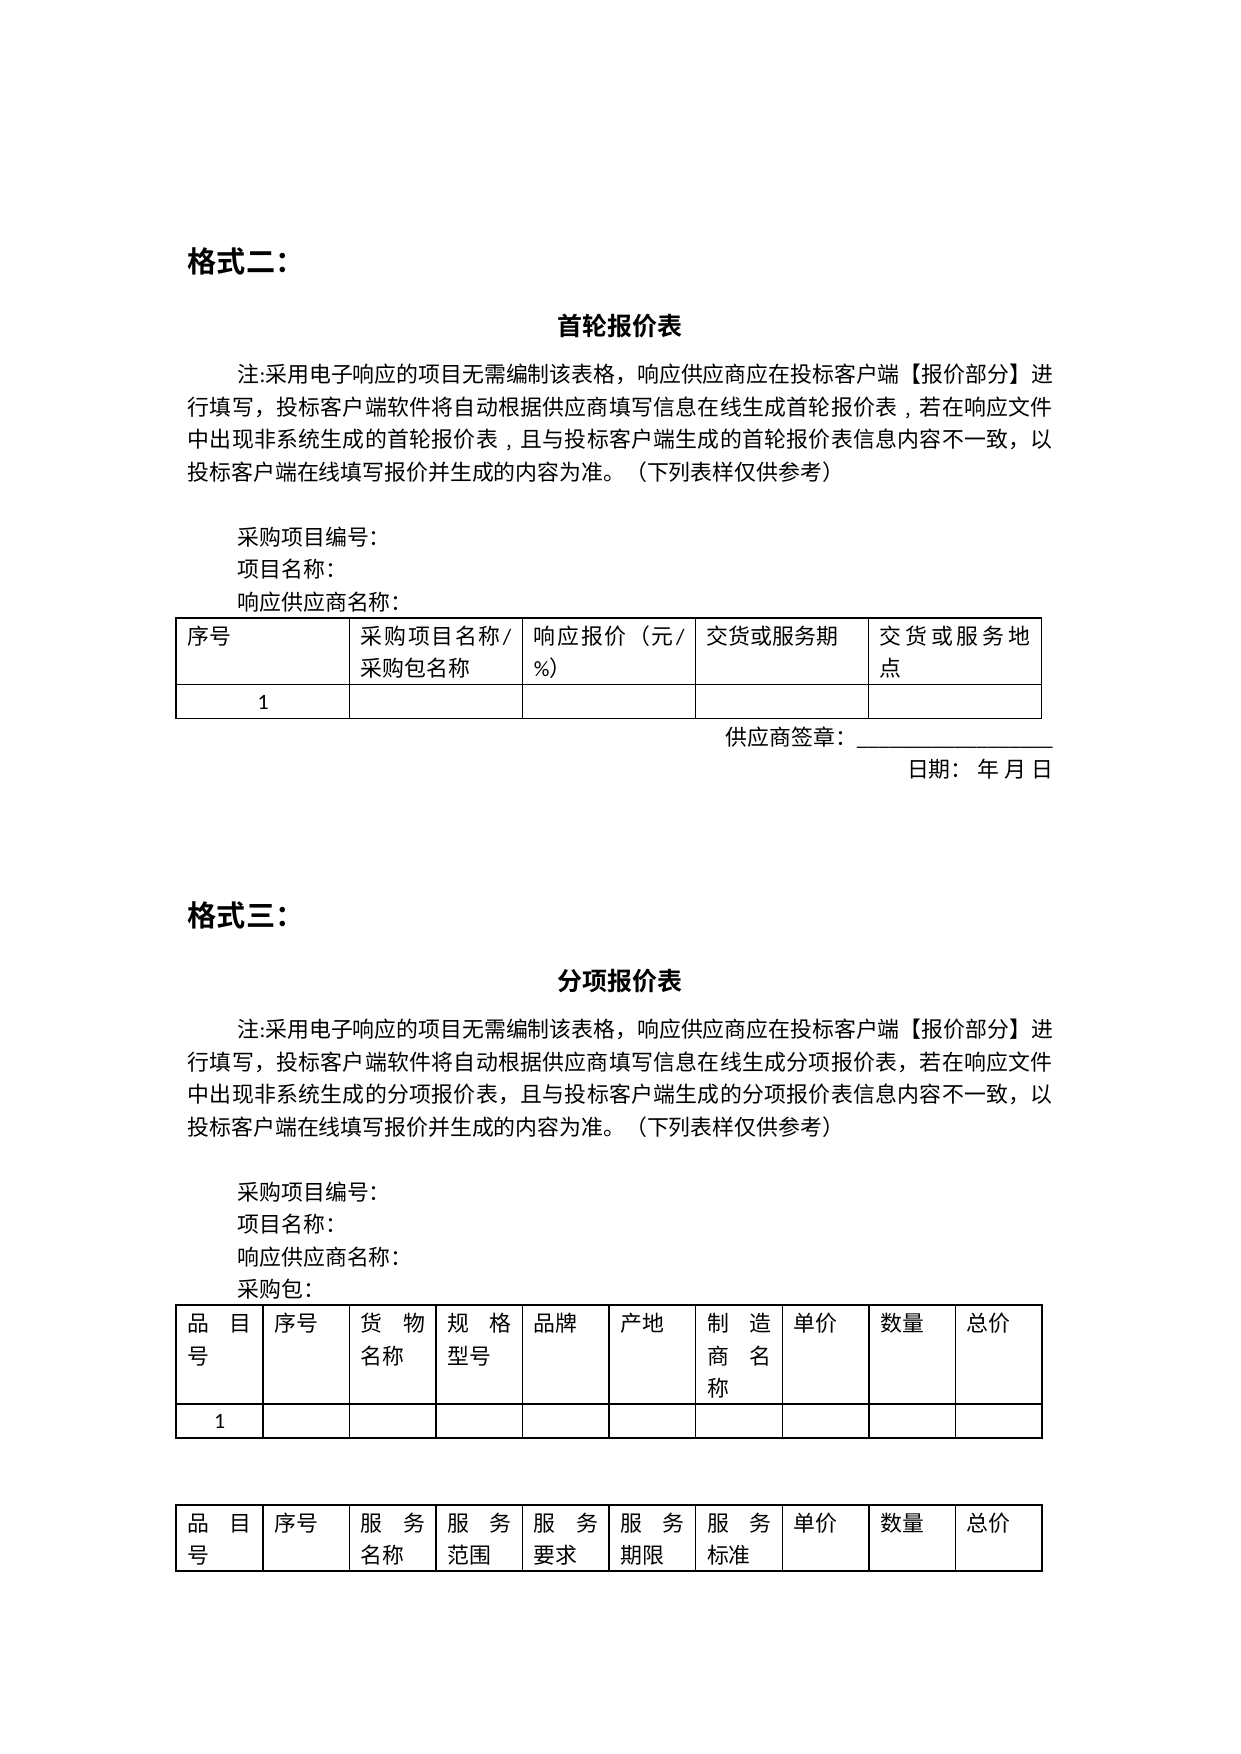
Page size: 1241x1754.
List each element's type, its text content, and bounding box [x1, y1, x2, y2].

table_header 品目号 [177, 1506, 262, 1570]
table_cell [783, 1405, 868, 1437]
text 分项报价表 [187, 947, 1053, 1012]
table_header 总价 [956, 1306, 1041, 1403]
table_header 品牌 [523, 1306, 608, 1403]
table_cell [870, 1405, 955, 1437]
text 响应供应商名称： [187, 1239, 1053, 1272]
table_header 服务名称 [350, 1506, 435, 1570]
table_cell [523, 1405, 608, 1437]
table_header 单价 [783, 1306, 868, 1403]
table_header 交货或服务期 [696, 619, 868, 683]
text 响应供应商名称： [187, 584, 1053, 617]
text 项目名称： [187, 1207, 1053, 1239]
table_cell 1 [177, 685, 349, 718]
table_cell [869, 685, 1041, 718]
table_cell [696, 685, 868, 718]
table_header 数量 [870, 1306, 955, 1403]
table_header 采购项目名称/采购包名称 [350, 619, 522, 683]
table_header 单价 [783, 1506, 868, 1570]
text 首轮报价表 [187, 292, 1053, 357]
table_cell [437, 1405, 522, 1437]
table_header 产地 [610, 1306, 695, 1403]
table_cell [610, 1405, 695, 1437]
table_header 序号 [264, 1306, 349, 1403]
text 日期： 年 月 日 [187, 752, 1053, 784]
table_cell [696, 1405, 782, 1437]
text 格式三： [187, 882, 1053, 947]
table_header 制造商名称 [696, 1306, 782, 1403]
text 供应商签章：__________________ [187, 719, 1053, 752]
table_cell 1 [177, 1405, 262, 1437]
table_header 序号 [177, 619, 349, 683]
table_header 数量 [870, 1506, 955, 1570]
table_header 规格型号 [437, 1306, 522, 1403]
table_header 序号 [264, 1506, 349, 1570]
text 采购项目编号： [187, 519, 1053, 552]
table_header 服务期限 [610, 1506, 695, 1570]
text 采购包： [187, 1272, 1053, 1304]
text 采购项目编号： [187, 1174, 1053, 1207]
table_cell [264, 1405, 349, 1437]
table_cell [956, 1405, 1041, 1437]
table_header 总价 [956, 1506, 1041, 1570]
table_header 服务要求 [523, 1506, 608, 1570]
text 注:采用电子响应的项目无需编制该表格，响应供应商应在投标客户端【报价部分】进行填写，投标客户端软件将自动根据供应商填写信息在线生成首轮报价表﹐若在响应文件中出现非系统生成的首轮报价表﹐且与投标客户端生成的首轮报价表信息内容不一致，以投标客户端在线填写报价并生成的内容为准。（下列表样仅供参考） [187, 357, 1053, 519]
table_header 服务标准 [696, 1506, 782, 1570]
text 项目名称： [187, 552, 1053, 584]
table_header 响应报价（元/%） [523, 619, 695, 683]
table_header 服务范围 [437, 1506, 522, 1570]
table_cell [523, 685, 695, 718]
table_header 品目号 [177, 1306, 262, 1403]
table_cell [350, 685, 522, 718]
table_cell [350, 1405, 435, 1437]
table_header 货物名称 [350, 1306, 435, 1403]
text 注:采用电子响应的项目无需编制该表格，响应供应商应在投标客户端【报价部分】进行填写，投标客户端软件将自动根据供应商填写信息在线生成分项报价表，若在响应文件中出现非系统生成的分项报价表，且与投标客户端生成的分项报价表信息内容不一致，以投标客户端在线填写报价并生成的内容为准。（下列表样仅供参考） [187, 1012, 1053, 1174]
text 格式二： [187, 227, 1053, 292]
table_header 交货或服务地点 [869, 619, 1041, 683]
